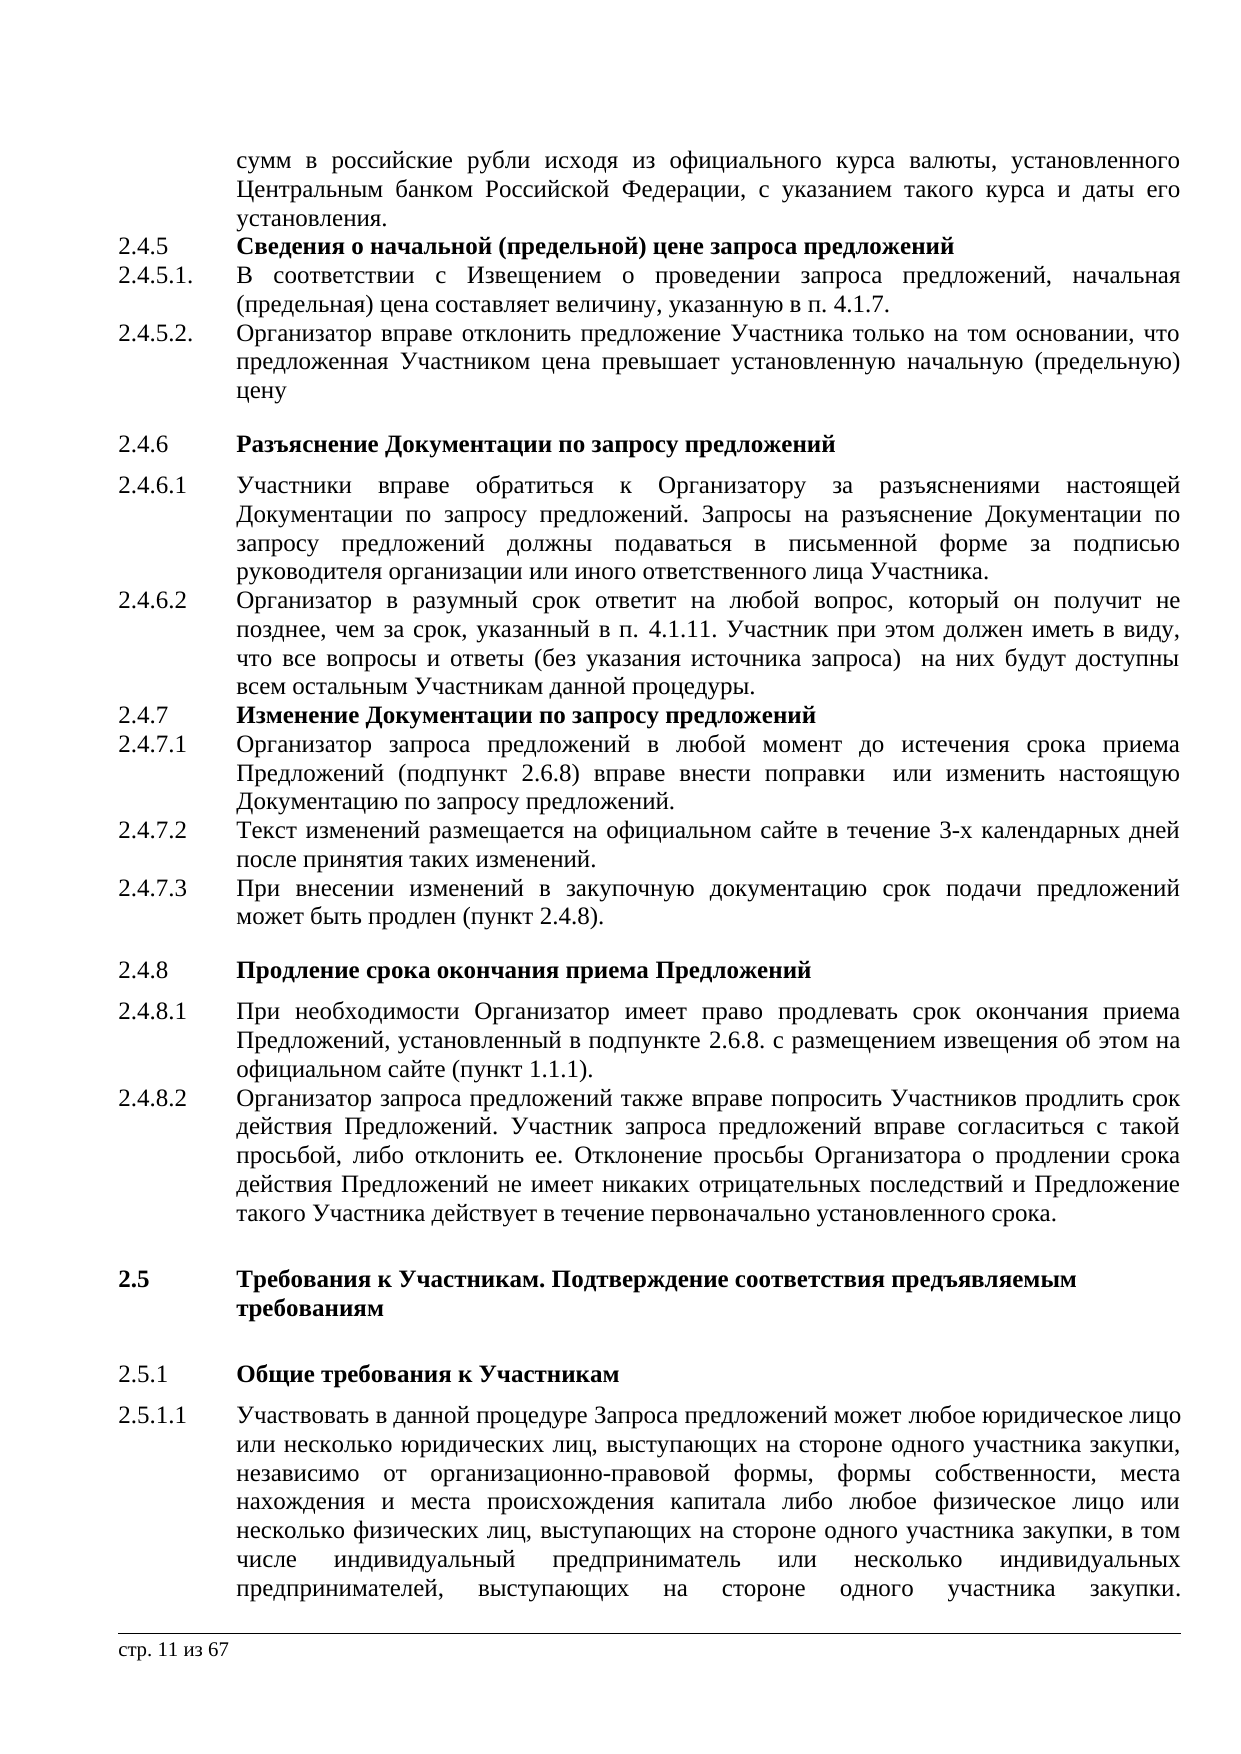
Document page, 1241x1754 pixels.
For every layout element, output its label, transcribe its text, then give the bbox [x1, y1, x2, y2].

subtitle Требования к Участникам. Подтверждение соответствия предъявляемым требованиям [118, 1264, 1181, 1321]
text При внесении изменений в закупочную документацию срок подачи предложений может быть продлен (пункт 2.4.8). [118, 873, 1181, 930]
list Организатор запроса предложений в любой момент до истечения срока приема Предложений (подпункт 2.6.8) вправе внести поправки или изменить настоящую Документацию по запросу предложений. [118, 729, 1181, 815]
list Организатор вправе отклонить предложение Участника только на том основании, что предложенная Участником цена превышает установленную начальную (предельную) цену [118, 318, 1181, 404]
text Продление срока окончания приема Предложений [118, 955, 1181, 984]
list При необходимости Организатор имеет право продлевать срок окончания приема Предложений, установленный в подпункте 2.6.8. с размещением извещения об этом на официальном сайте (пункт 1.1.1). [118, 996, 1181, 1083]
text Изменение Документации по запросу предложений [118, 700, 1181, 729]
list Организатор запроса предложений также вправе попросить Участников продлить срок действия Предложений. Участник запроса предложений вправе согласиться с такой просьбой, либо отклонить ее. Отклонение просьбы Организатора о продлении срока действия Предложений не имеет никаких отрицательных последствий и Предложение такого Участника действует в течение первоначально установленного срока. [118, 1083, 1181, 1226]
list В соответствии с Извещением о проведении запроса предложений, начальная (предельная) цена составляет величину, указанную в п. 4.1.7. [118, 260, 1181, 318]
list Общие требования к Участникам [118, 1359, 1181, 1388]
text Участники вправе обратиться к Организатору за разъяснениями настоящей Документации по запросу предложений. Запросы на разъяснение Документации по запросу предложений должны подаваться в письменной форме за подписью руководителя организации или иного ответственного лица Участника. [118, 470, 1181, 585]
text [118, 1400, 1181, 1601]
list Текст изменений размещается на официальном сайте в течение 3-х календарных дней после принятия таких изменений. [118, 815, 1181, 873]
text Сведения о начальной (предельной) цене запроса предложений [118, 231, 1181, 260]
text Организатор в разумный срок ответит на любой вопрос, который он получит не позднее, чем за срок, указанный в п. 4.1.11. Участник при этом должен иметь в виду, что все вопросы и ответы (без указания источника запроса) на них будут доступны всем остальным Участникам данной процедуры. [118, 585, 1181, 700]
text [118, 145, 1181, 231]
text Разъяснение Документации по запросу предложений [118, 429, 1181, 458]
